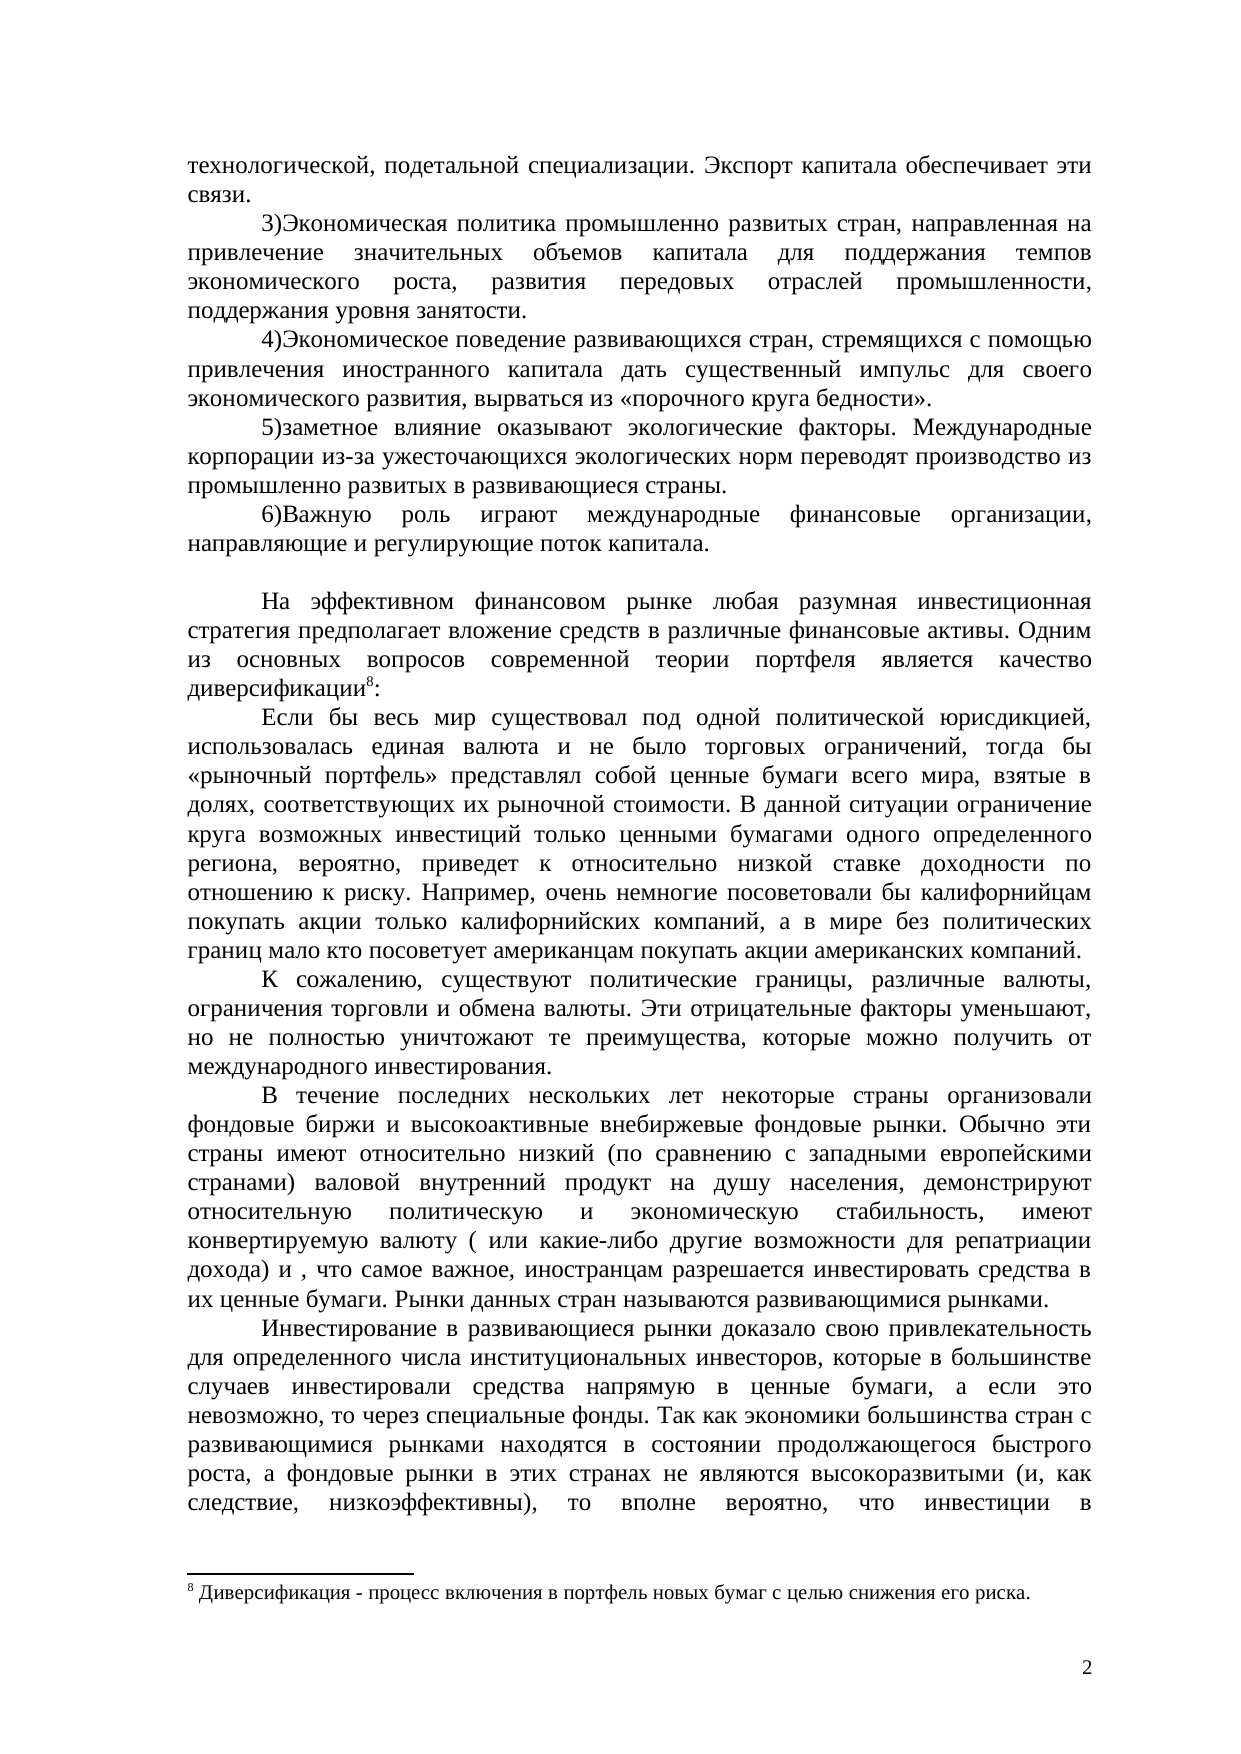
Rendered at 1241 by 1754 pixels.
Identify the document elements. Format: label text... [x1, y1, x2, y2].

text 6)Важную роль играют международные финансовые организации, направляющие и регулирующие поток капитала. [187, 499, 1092, 557]
text В течение последних нескольких лет некоторые страны организовали фондовые биржи и высокоактивные внебиржевые фондовые рынки. Обычно эти страны имеют относительно низкий (по сравнению с западными европейскими странами) валовой внутренний продукт на душу населения, демонстрируют относительную политическую и экономическую стабильность, имеют конвертируемую валюту ( или какие-либо другие возможности для репатриации дохода) и , что самое важное, иностранцам разрешается инвестировать средства в их ценные бумаги. Рынки данных стран называются развивающимися рынками. [187, 1080, 1092, 1312]
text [187, 1312, 1092, 1516]
text 5)заметное влияние оказывают экологические факторы. Международные корпорации из-за ужесточающихся экологических норм переводят производство из промышленно развитых в развивающиеся страны. [187, 412, 1092, 499]
text На эффективном финансовом рынке любая разумная инвестиционная стратегия предполагает вложение средств в различные финансовые активы. Одним из основных вопросов современной теории портфеля является качество диверсификации: [187, 586, 1092, 702]
text Если бы весь мир существовал под одной политической юрисдикцией, использовалась единая валюта и не было торговых ограничений, тогда бы «рыночный портфель» представлял собой ценные бумаги всего мира, взятые в долях, соответствующих их рыночной стоимости. В данной ситуации ограничение круга возможных инвестиций только ценными бумагами одного определенного региона, вероятно, приведет к относительно низкой ставке доходности по отношению к риску. Например, очень немногие посоветовали бы калифорнийцам покупать акции только калифорнийских компаний, а в мире без политических границ мало кто посоветует американцам покупать акции американских компаний. [187, 702, 1092, 964]
text К сожалению, существуют политические границы, различные валюты, ограничения торговли и обмена валюты. Эти отрицательные факторы уменьшают, но не полностью уничтожают те преимущества, которые можно получить от международного инвестирования. [187, 964, 1092, 1080]
text 4)Экономическое поведение развивающихся стран, стремящихся с помощью привлечения иностранного капитала дать существенный импульс для своего экономического развития, вырваться из «порочного круга бедности». [187, 324, 1092, 412]
text 3)Экономическая политика промышленно развитых стран, направленная на привлечение значительных объемов капитала для поддержания темпов экономического роста, развития передовых отраслей промышленности, поддержания уровня занятости. [187, 208, 1092, 324]
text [187, 150, 1092, 208]
